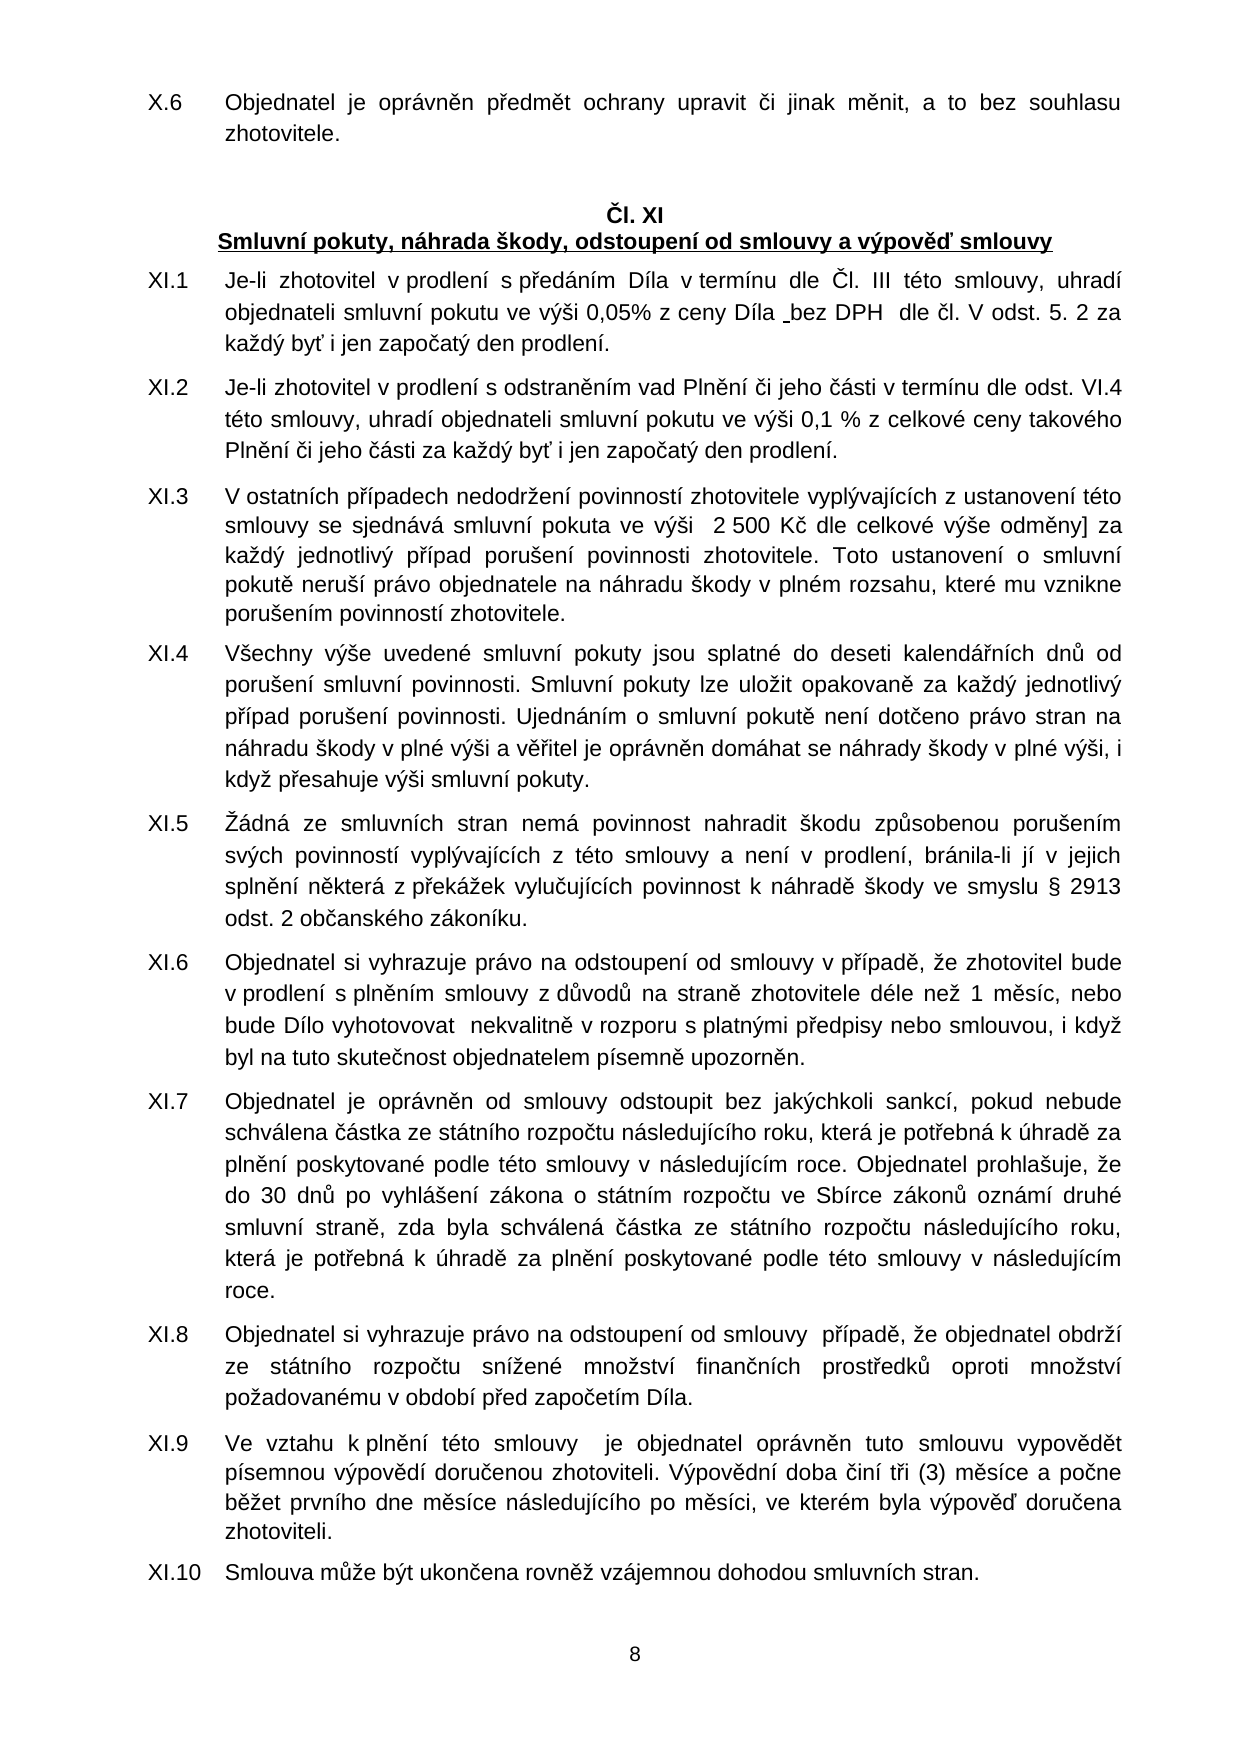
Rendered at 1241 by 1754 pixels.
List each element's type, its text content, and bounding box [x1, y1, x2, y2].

list Objednatel si vyhrazuje právo na odstoupení od smlouvy v případě, že zhotovitel bude v prodlení s plněním smlouvy z důvodů na straně zhotovitele déle než 1 měsíc, nebo bude Dílo vyhotovovat nekvalitně v rozporu s platnými předpisy nebo smlouvou, i když byl na tuto skutečnost objednatelem písemně upozorněn. [148, 949, 1122, 1070]
list Objednatel je oprávněn od smlouvy odstoupit bez jakýchkoli sankcí, pokud nebude schválena částka ze státního rozpočtu následujícího roku, která je potřebná k úhradě za plnění poskytované podle této smlouvy v následujícím roce. Objednatel prohlašuje, že do 30 dnů po vyhlášení zákona o státním rozpočtu ve Sbírce zákonů oznámí druhé smluvní straně, zda byla schválená částka ze státního rozpočtu následujícího roku, která je potřebná k úhradě za plnění poskytované podle této smlouvy v následujícím roce. [148, 1088, 1122, 1303]
list Žádná ze smluvních stran nemá povinnost nahradit škodu způsobenou porušením svých povinností vyplývajících z této smlouvy a není v prodlení, bránila-li jí v jejich splnění některá z překážek vylučujících povinnost k náhradě škody ve smyslu § 2913 odst. 2 občanského zákoníku. [148, 810, 1122, 931]
list Smlouva může být ukončena rovněž vzájemnou dohodou smluvních stran. [148, 1557, 1122, 1587]
list Je-li zhotovitel v prodlení s předáním Díla v termínu dle Čl. III této smlouvy, uhradí objednateli smluvní pokutu ve výši 0,05% z ceny Díla bez DPH dle čl. V odst. 5. 2 za každý byť i jen započatý den prodlení. [148, 267, 1122, 357]
text Smluvní pokuty, náhrada škody, odstoupení od smlouvy a výpověď smlouvy [148, 202, 1122, 254]
list Je-li zhotovitel v prodlení s odstraněním vad Plnění či jeho části v termínu dle odst. 6.4 této smlouvy, uhradí objednateli smluvní pokutu ve výši 0,1 % z celkové ceny takového Plnění či jeho části za každý byť i jen započatý den prodlení. [148, 374, 1122, 464]
list Všechny výše uvedené smluvní pokuty jsou splatné do deseti kalendářních dnů od porušení smluvní povinnosti. Smluvní pokuty lze uložit opakovaně za každý jednotlivý případ porušení povinnosti. Ujednáním o smluvní pokutě není dotčeno právo stran na náhradu škody v plné výši a věřitel je oprávněn domáhat se náhrady škody v plné výši, i když přesahuje výši smluvní pokuty. [148, 640, 1122, 792]
list Objednatel si vyhrazuje právo na odstoupení od smlouvy případě, že objednatel obdrží ze státního rozpočtu snížené množství finančních prostředků oproti množství požadovanému v období před započetím Díla. [148, 1321, 1122, 1411]
list V ostatních případech nedodržení povinností zhotovitele vyplývajících z ustanovení této smlouvy se sjednává smluvní pokuta ve výši 2 500 Kč dle celkové výše odměny] za každý jednotlivý případ porušení povinnosti zhotovitele. Toto ustanovení o smluvní pokutě neruší právo objednatele na náhradu škody v plném rozsahu, které mu vznikne porušením povinností zhotovitele. [148, 481, 1122, 627]
list Ve vztahu k plnění této smlouvy je objednatel oprávněn tuto smlouvu vypovědět písemnou výpovědí doručenou zhotoviteli. Výpovědní doba činí tři (3) měsíce a počne běžet prvního dne měsíce následujícího po měsíci, ve kterém byla výpověď doručena zhotoviteli. [148, 1428, 1122, 1545]
list Objednatel je oprávněn předmět ochrany upravit či jinak měnit, a to bez souhlasu zhotovitele. [148, 89, 1122, 147]
